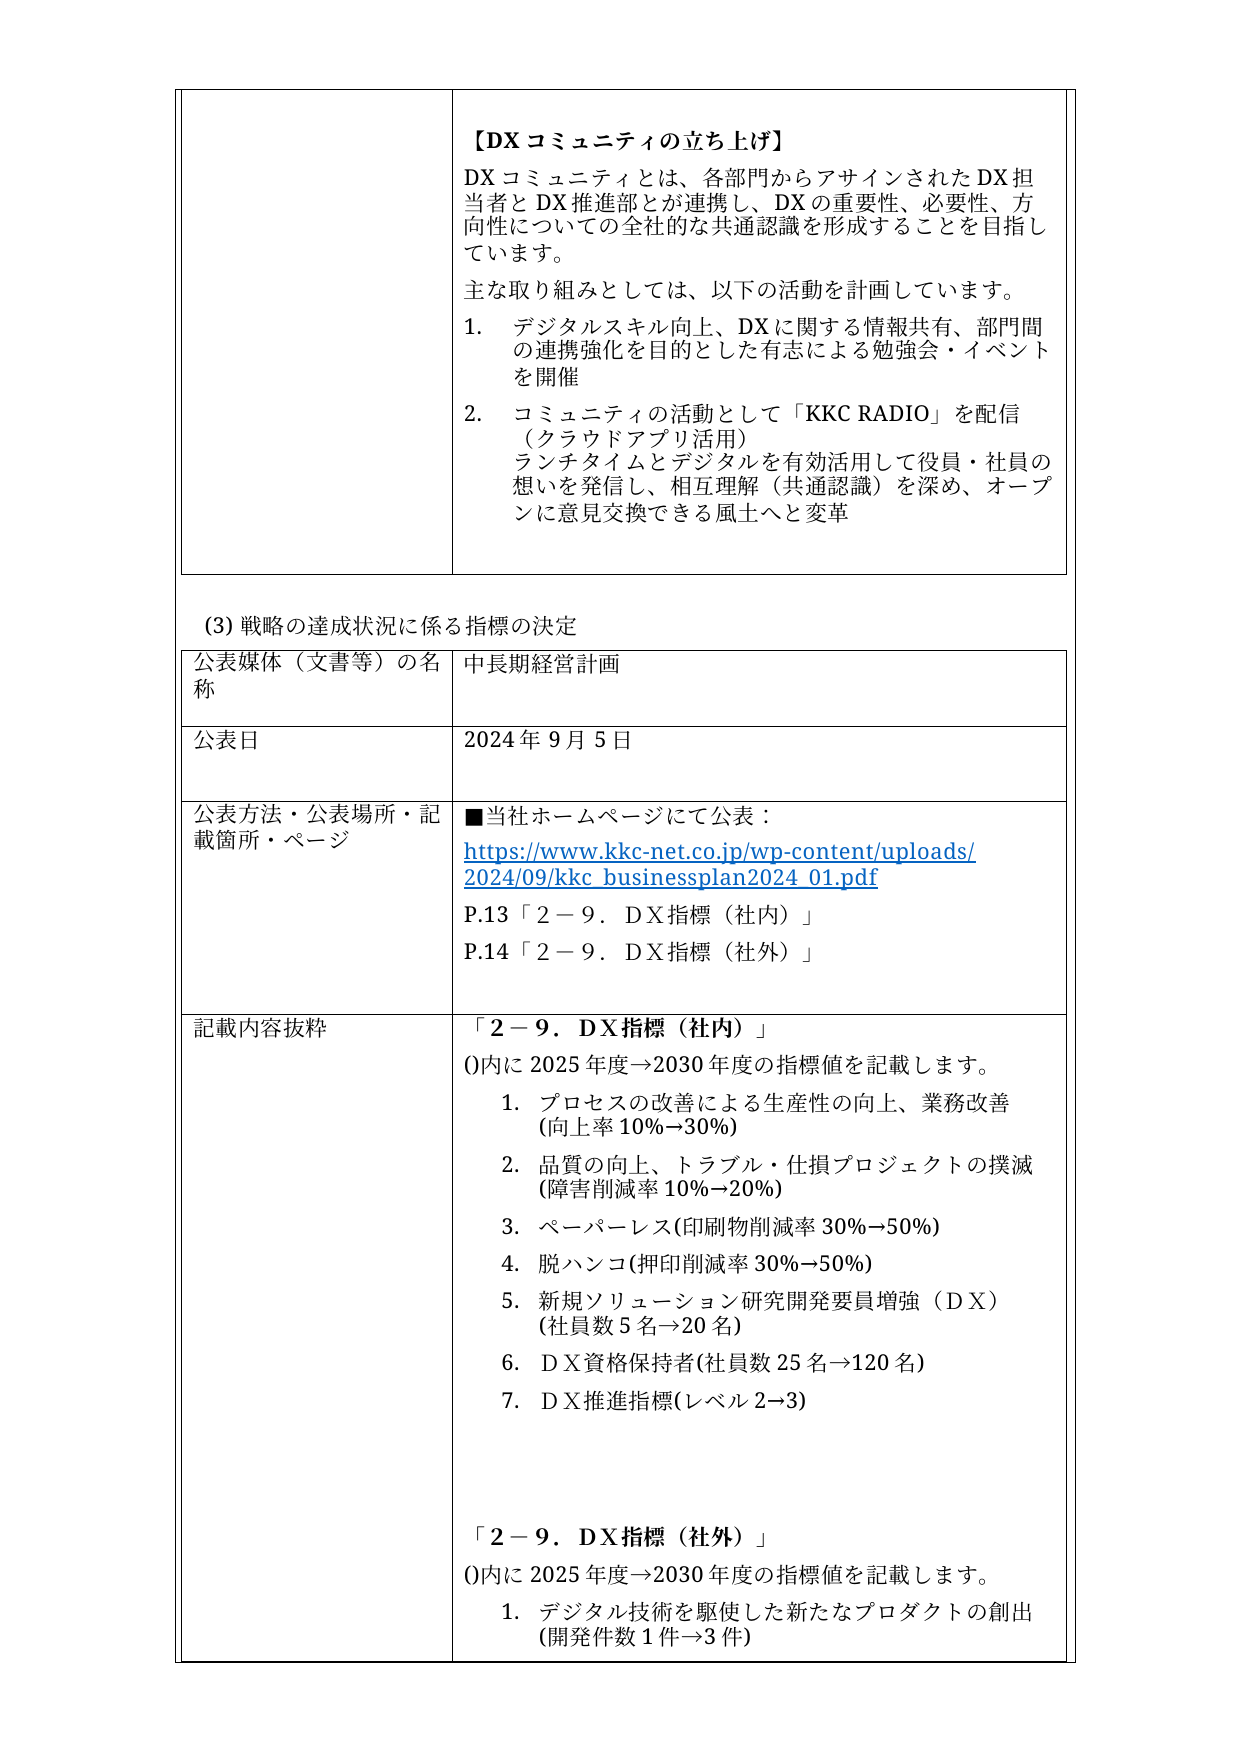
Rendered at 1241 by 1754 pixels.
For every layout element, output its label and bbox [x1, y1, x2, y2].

table_cell [176, 90, 1075, 1662]
